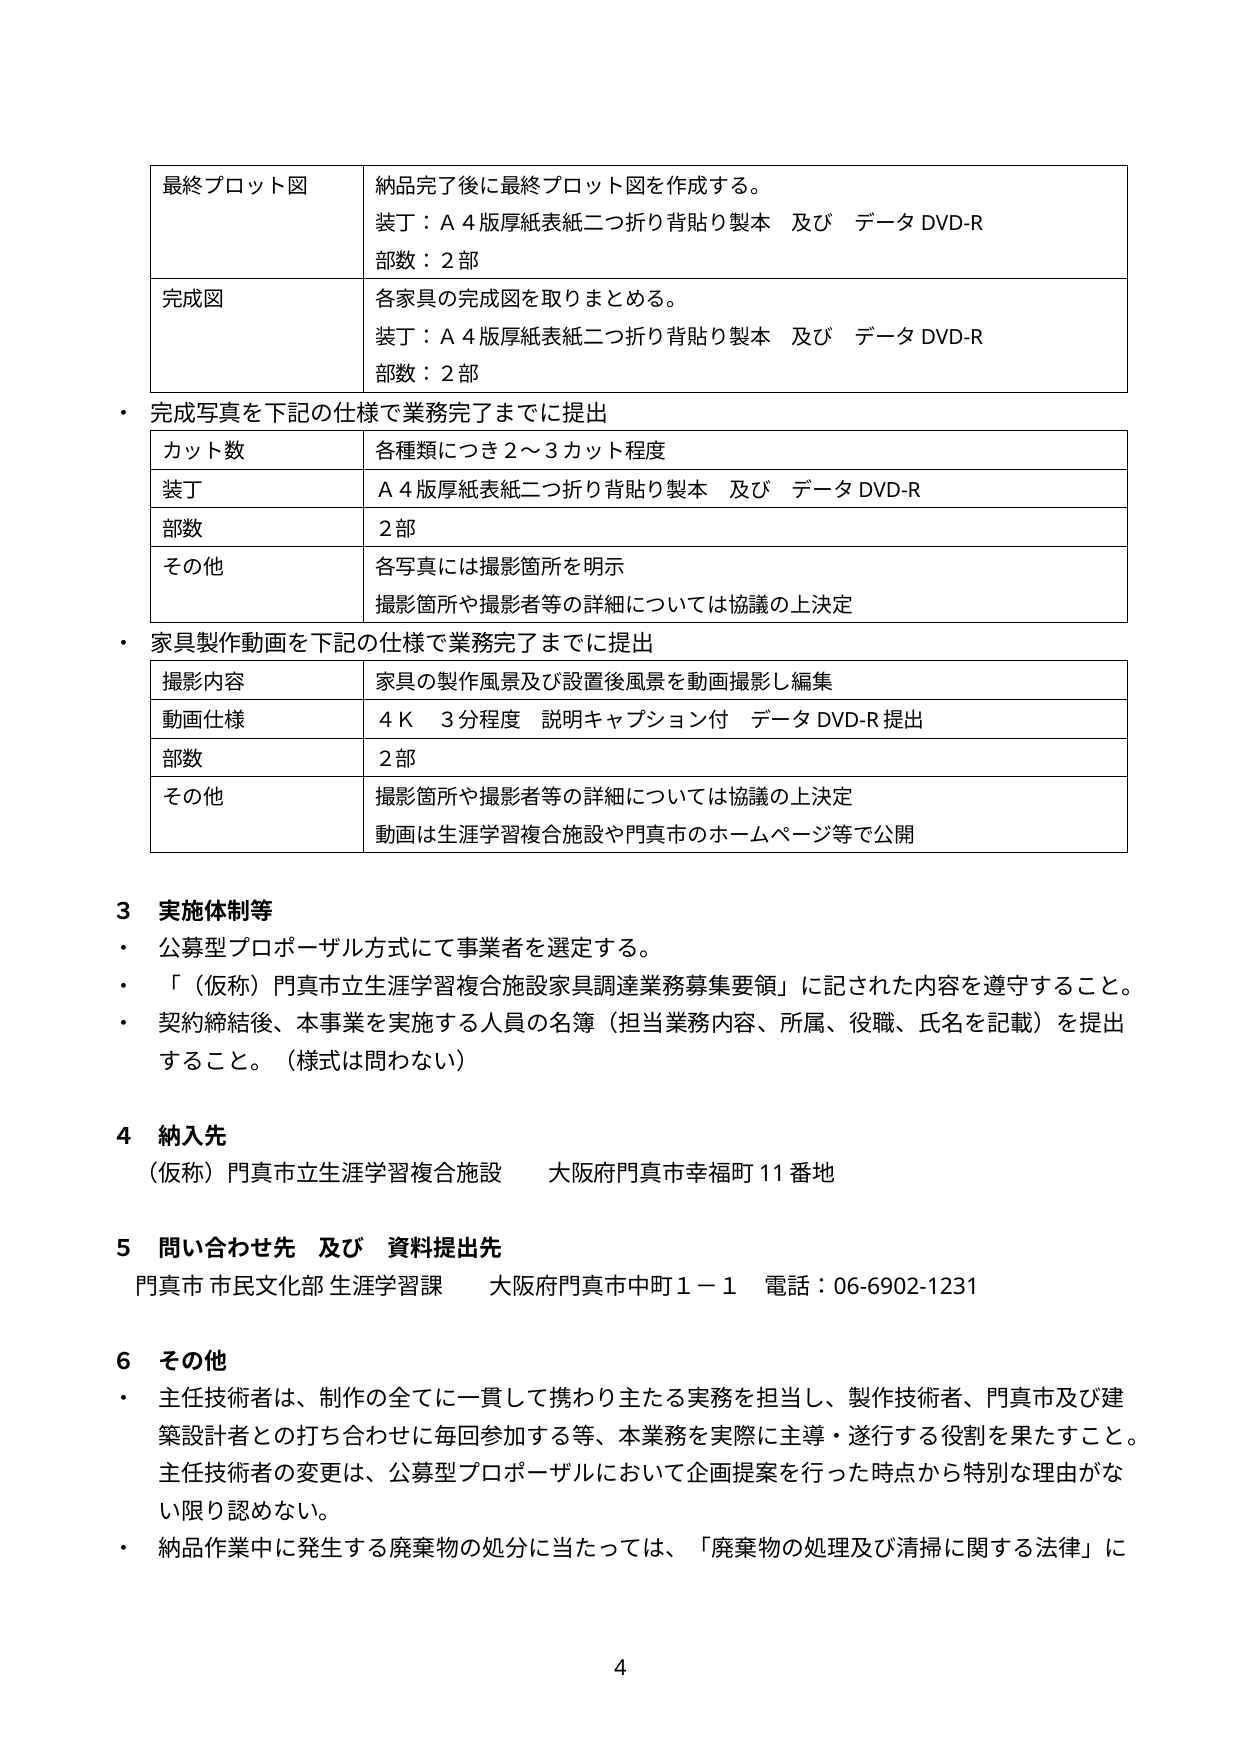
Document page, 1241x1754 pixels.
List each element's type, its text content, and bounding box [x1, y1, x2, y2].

table_cell その他 [151, 547, 363, 622]
text ６ その他 [112, 1341, 1128, 1378]
list 公募型プロポーザル方式にて事業者を選定する。 [112, 928, 1128, 966]
list 家具製作動画を下記の仕様で業務完了までに提出 [112, 623, 1128, 660]
text ３ 実施体制等 [112, 891, 1128, 928]
table_header 撮影内容 [151, 661, 363, 699]
list 主任技術者は、制作の全てに一貫して携わり主たる実務を担当し、製作技術者、門真市及び建築設計者との打ち合わせに毎回参加する等、本業務を実際に主導・遂行する役割を果たすこと。主任技術者の変更は、公募型プロポーザルにおいて企画提案を行った時点から特別な理由がない限り認めない。 [112, 1378, 1128, 1528]
list 契約締結後、本事業を実施する人員の名簿（担当業務内容、所属、役職、氏名を記載）を提出すること。（様式は問わない） [112, 1003, 1128, 1078]
table_cell 各写真には撮影箇所を明示 撮影箇所や撮影者等の詳細については協議の上決定 [364, 547, 1127, 622]
table_cell 各家具の完成図を取りまとめる。 装丁：Ａ４版厚紙表紙二つ折り背貼り製本 及び データDVD-R 部数：２部 [364, 279, 1127, 392]
table_header 各種類につき２～３カット程度 [364, 431, 1127, 469]
table_cell ２部 [364, 739, 1127, 776]
table_cell 動画仕様 [151, 700, 363, 737]
table_header 納品完了後に最終プロット図を作成する。 装丁：Ａ４版厚紙表紙二つ折り背貼り製本 及び データDVD-R 部数：２部 [364, 166, 1127, 278]
table_cell 部数 [151, 739, 363, 776]
table_cell ４Ｋ ３分程度 説明キャプション付 データDVD-R提出 [364, 700, 1127, 737]
text （仮称）門真市立生涯学習複合施設 大阪府門真市幸福町11番地 [112, 1153, 1128, 1191]
table_cell 完成図 [151, 279, 363, 392]
table_header 家具の製作風景及び設置後風景を動画撮影し編集 [364, 661, 1127, 699]
text 門真市 市民文化部 生涯学習課 大阪府門真市中町１－１ 電話：06-6902-1231 [112, 1266, 1128, 1303]
list 完成写真を下記の仕様で業務完了までに提出 [112, 393, 1128, 430]
table_cell 装丁 [151, 470, 363, 507]
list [112, 1528, 1128, 1566]
table_header カット数 [151, 431, 363, 469]
table_cell 撮影箇所や撮影者等の詳細については協議の上決定 動画は生涯学習複合施設や門真市のホームページ等で公開 [364, 777, 1127, 852]
list 「（仮称）門真市立生涯学習複合施設家具調達業務募集要領」に記された内容を遵守すること。 [112, 966, 1128, 1003]
table_cell Ａ４版厚紙表紙二つ折り背貼り製本 及び データDVD-R [364, 470, 1127, 507]
table_cell その他 [151, 777, 363, 852]
table_header 最終プロット図 [151, 166, 363, 278]
table_cell 部数 [151, 508, 363, 546]
text ５ 問い合わせ先 及び 資料提出先 [112, 1228, 1128, 1266]
table_cell ２部 [364, 508, 1127, 546]
text ４ 納入先 [112, 1116, 1128, 1153]
